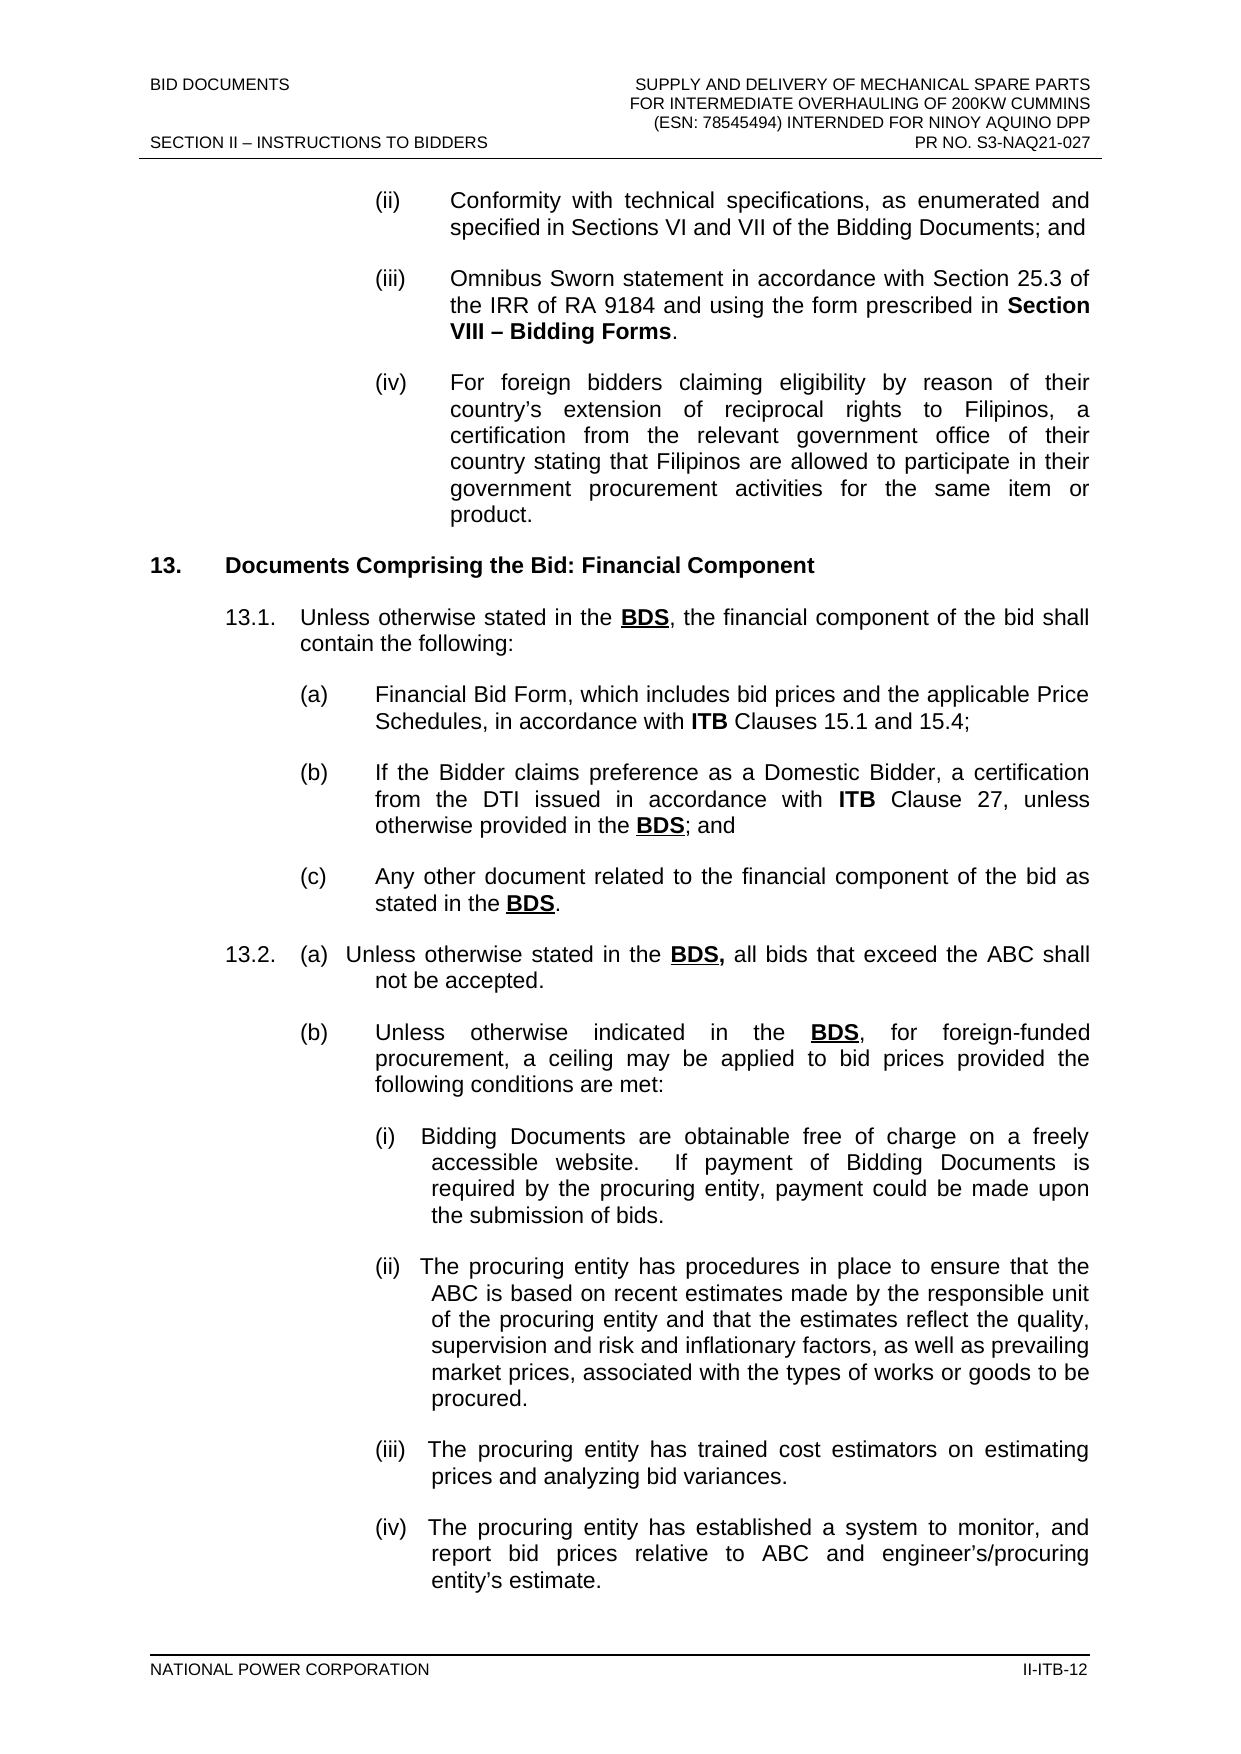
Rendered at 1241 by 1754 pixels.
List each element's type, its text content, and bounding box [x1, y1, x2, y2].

text (iv) The procuring entity has established a system to monitor, and report bid prices relative to ABC and engineer’s/procuring entity’s estimate. [375, 1514, 1090, 1593]
list Any other document related to the financial component of the bid as stated in the BDS. [300, 863, 1090, 916]
list (a) Unless otherwise stated in the BDS, all bids that exceed the ABC shall not be accepted. [225, 941, 1090, 994]
list Unless otherwise stated in the BDS, the financial component of the bid shall contain the following: [225, 604, 1090, 656]
subtitle Documents Comprising the Bid: Financial Component [150, 552, 1090, 579]
text (i) Bidding Documents are obtainable free of charge on a freely accessible website. If payment of Bidding Documents is required by the procuring entity, payment could be made upon the submission of bids. [375, 1123, 1090, 1228]
list Conformity with technical specifications, as enumerated and specified in Sections VI and VII of the Bidding Documents; and [375, 187, 1090, 240]
list (b) Unless otherwise indicated in the BDS, for foreign-funded procurement, a ceiling may be applied to bid prices provided the following conditions are met: [300, 1019, 1090, 1098]
text (ii) The procuring entity has procedures in place to ensure that the ABC is based on recent estimates made by the responsible unit of the procuring entity and that the estimates reflect the quality, supervision and risk and inflationary factors, as well as prevailing market prices, associated with the types of works or goods to be procured. [375, 1253, 1090, 1411]
text (iii) The procuring entity has trained cost estimators on estimating prices and analyzing bid variances. [375, 1436, 1090, 1489]
list For foreign bidders claiming eligibility by reason of their country’s extension of reciprocal rights to Filipinos, a certification from the relevant government office of their country stating that Filipinos are allowed to participate in their government procurement activities for the same item or product. [375, 369, 1090, 527]
list Omnibus Sworn statement in accordance with Section 25.3 of the IRR of RA 9184 and using the form prescribed in Section VIII – Bidding Forms. [375, 265, 1090, 344]
